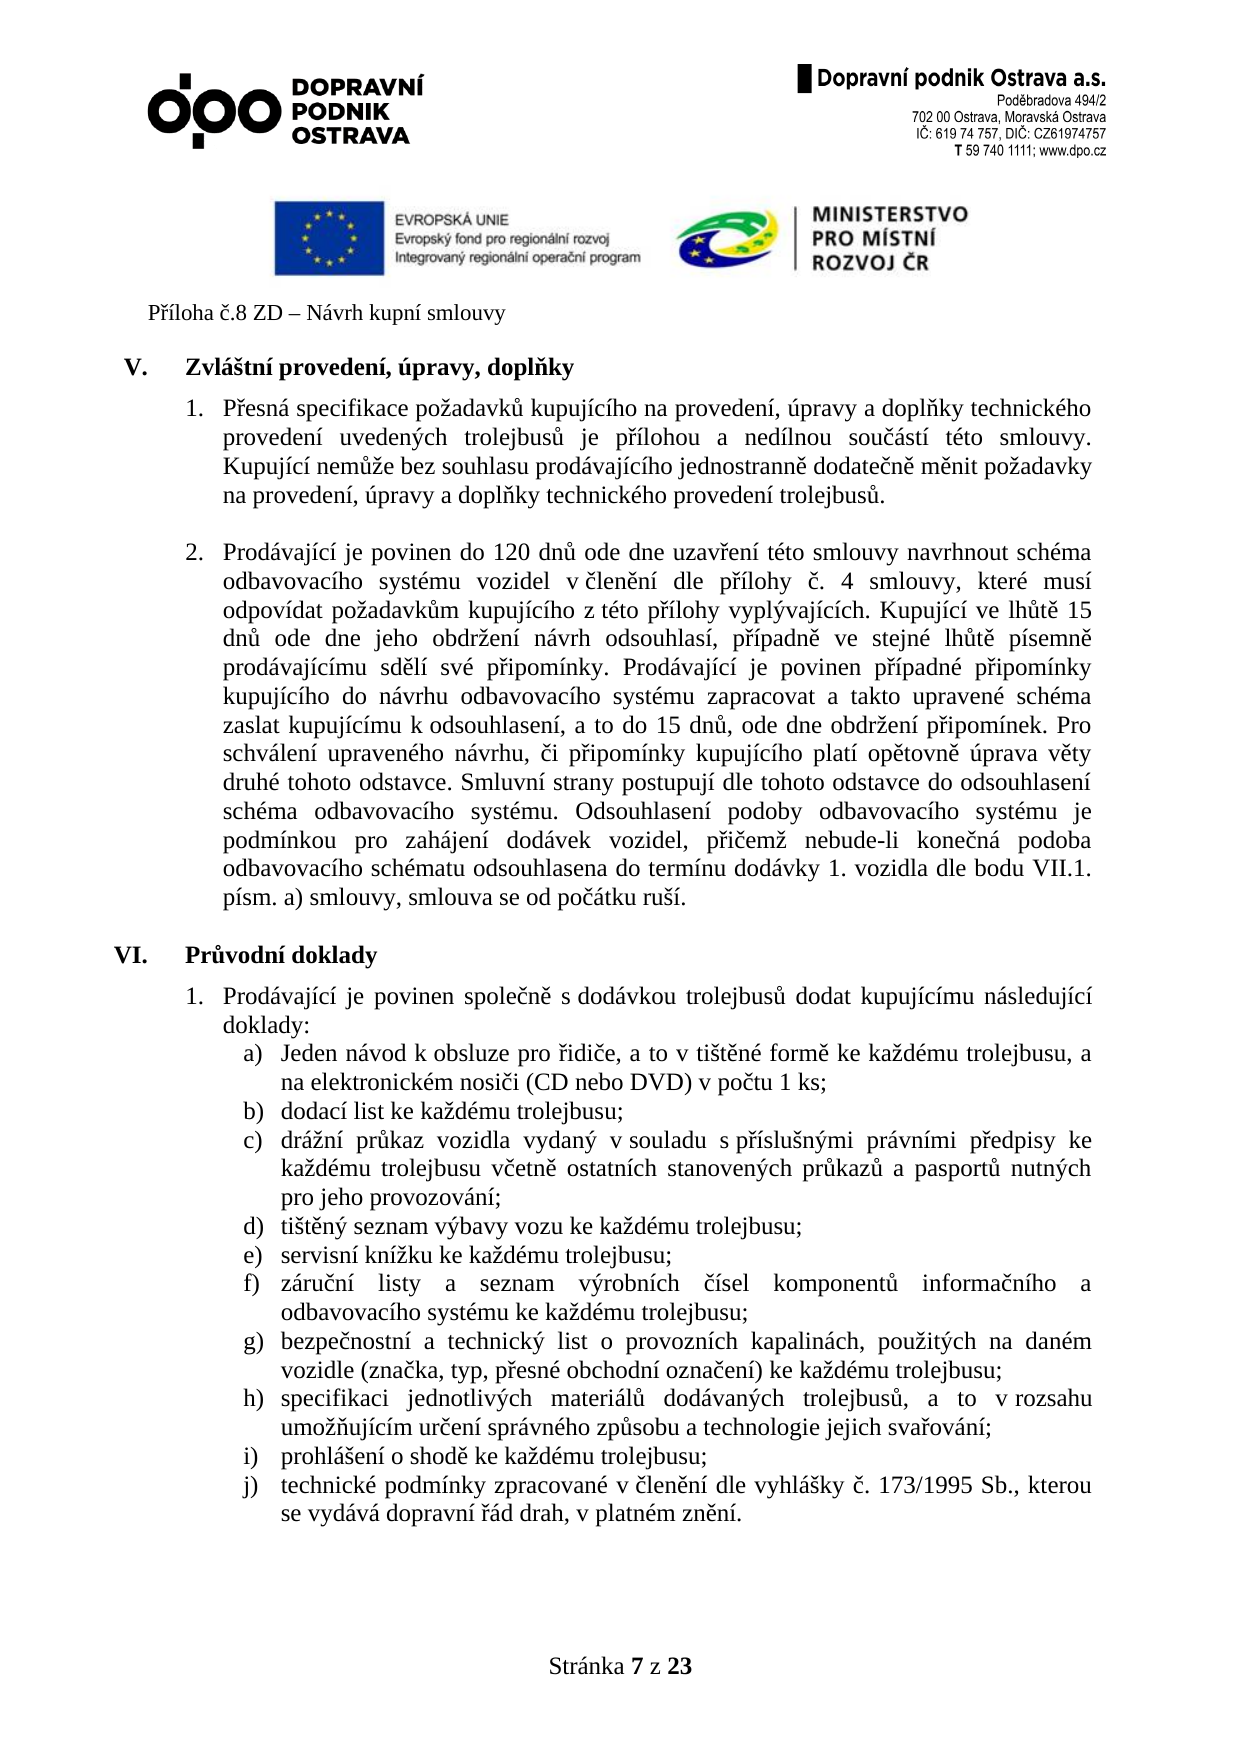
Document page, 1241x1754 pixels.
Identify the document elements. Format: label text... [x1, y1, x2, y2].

list Jeden návod k obsluze pro řidiče, a to v tištěné formě ke každému trolejbusu, a na elektronickém nosiči (CD nebo DVD) v počtu 1 ks; [243, 1038, 1092, 1096]
list dodací list ke každému trolejbusu; [243, 1096, 1092, 1125]
list drážní průkaz vozidla vydaný v souladu s příslušnými právními předpisy ke každému trolejbusu včetně ostatních stanovených průkazů a pasportů nutných pro jeho provozování; [243, 1125, 1092, 1211]
list bezpečnostní a technický list o provozních kapalinách, použitých na daném vozidle (značka, typ, přesné obchodní označení) ke každému trolejbusu; [243, 1326, 1092, 1383]
list záruční listy a seznam výrobních čísel komponentů informačního a odbavovacího systému ke každému trolejbusu; [243, 1268, 1092, 1326]
list Prodávající je povinen do 120 dnů ode dne uzavření této smlouvy navrhnout schéma odbavovacího systému vozidel v členění dle přílohy č. 4 smlouvy, které musí odpovídat požadavkům kupujícího z této přílohy vyplývajících. Kupující ve lhůtě 15 dnů ode dne jeho obdržení návrh odsouhlasí, případně ve stejné lhůtě písemně prodávajícímu sdělí své připomínky. Prodávající je povinen případné připomínky kupujícího do návrhu odbavovacího systému zapracovat a takto upravené schéma zaslat kupujícímu k odsouhlasení, a to do 15 dnů, ode dne obdržení připomínek. Pro schválení upraveného návrhu, či připomínky kupujícího platí opětovně úprava věty druhé tohoto odstavce. Smluvní strany postupují dle tohoto odstavce do odsouhlasení schéma odbavovacího systému. Odsouhlasení podoby odbavovacího systému je podmínkou pro zahájení dodávek vozidel, přičemž nebude-li konečná podoba odbavovacího schématu odsouhlasena do termínu dodávky 1. vozidla dle bodu VII.1. písm. a) smlouvy, smlouva se od počátku ruší. [185, 537, 1092, 911]
list Prodávající je povinen společně s dodávkou trolejbusů dodat kupujícímu následující doklady: [185, 981, 1092, 1038]
list Průvodní doklady [148, 940, 1092, 968]
list technické podmínky zpracované v členění dle vyhlášky č. 173/1995 Sb., kterou se vydává dopravní řád drah, v platném znění. [243, 1470, 1092, 1527]
list Zvláštní provedení, úpravy, doplňky [148, 352, 1092, 381]
list tištěný seznam výbavy vozu ke každému trolejbusu; [243, 1211, 1092, 1240]
list prohlášení o shodě ke každému trolejbusu; [243, 1441, 1092, 1470]
list specifikaci jednotlivých materiálů dodávaných trolejbusů, a to v rozsahu umožňujícím určení správného způsobu a technologie jejich svařování; [243, 1383, 1092, 1441]
picture [250, 177, 990, 300]
picture [797, 64, 1106, 158]
list Přesná specifikace požadavků kupujícího na provedení, úpravy a doplňky technického provedení uvedených trolejbusů je přílohou a nedílnou součástí této smlouvy. Kupující nemůže bez souhlasu prodávajícího jednostranně dodatečně měnit požadavky na provedení, úpravy a doplňky technického provedení trolejbusů. [185, 393, 1092, 508]
list servisní knížku ke každému trolejbusu; [243, 1240, 1092, 1268]
picture [147, 73, 425, 149]
